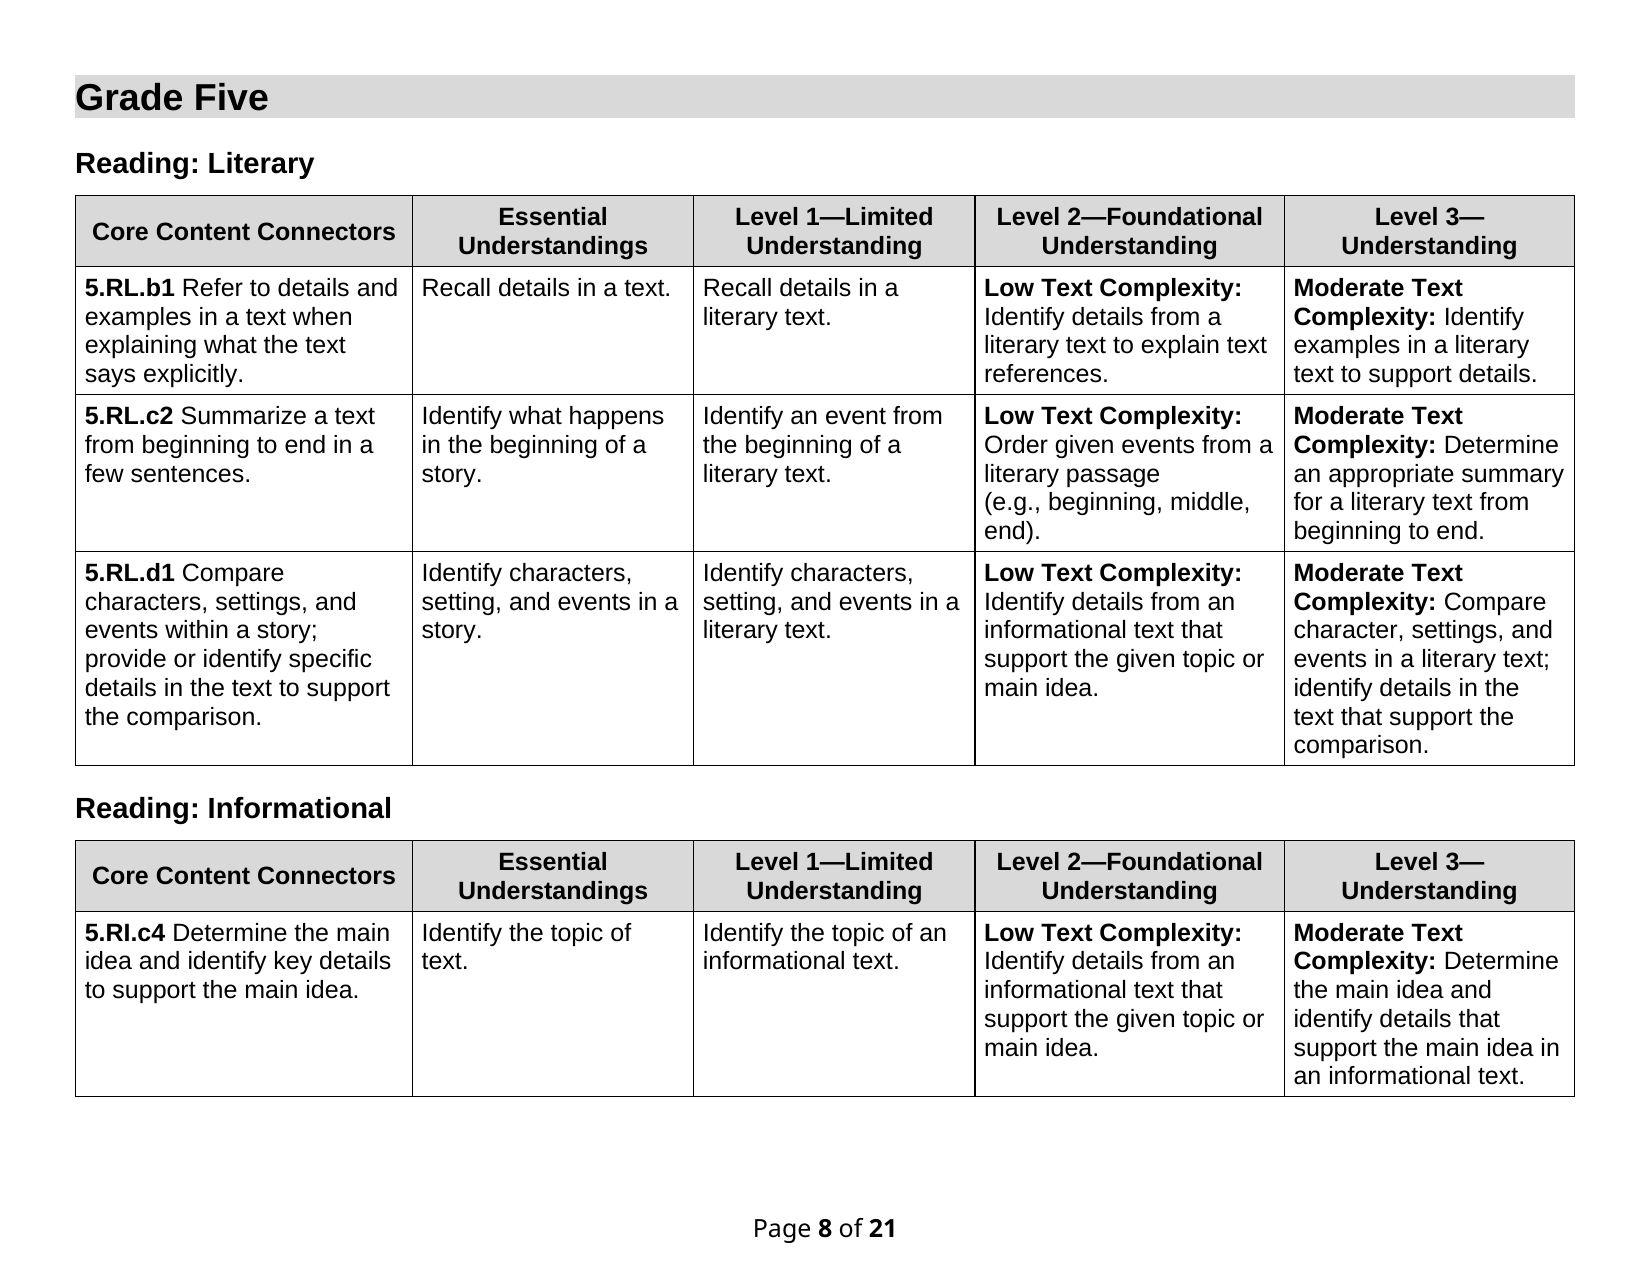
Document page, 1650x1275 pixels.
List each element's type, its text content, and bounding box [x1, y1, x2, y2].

table_header Level 2—Foundational Understanding [976, 841, 1284, 911]
table_cell Identify the topic of text. [413, 912, 693, 1096]
table_header Level 1—Limited Understanding [694, 196, 974, 266]
table_header Level 3—Understanding [1285, 196, 1574, 266]
table_cell Moderate Text Complexity: Identify examples in a literary text to support details. [1285, 267, 1574, 394]
table_cell 5.RL.c2 Summarize a text from beginning to end in a few sentences. [76, 395, 412, 551]
table_cell 5.RL.d1 Compare characters, settings, and events within a story; provide or identify specific details in the text to support the comparison. [76, 552, 412, 765]
table_cell Low Text Complexity: Order given events from a literary passage (e.g., beginning, middle, end). [976, 395, 1284, 551]
table_cell Low Text Complexity: Identify details from a literary text to explain text references. [976, 267, 1284, 394]
subtitle Reading: Informational [75, 791, 1575, 825]
subtitle Reading: Literary [75, 147, 1575, 180]
table_cell 5.RI.c4 Determine the main idea and identify key details to support the main idea. [76, 912, 412, 1096]
table_header Essential Understandings [413, 841, 693, 911]
table_cell Identify what happens in the beginning of a story. [413, 395, 693, 551]
table_cell Moderate Text Complexity: Compare character, settings, and events in a literary text; identify details in the text that support the comparison. [1285, 552, 1574, 765]
table_cell Identify the topic of an informational text. [694, 912, 974, 1096]
table_header Level 3—Understanding [1285, 841, 1574, 911]
table_cell Moderate Text Complexity: Determine an appropriate summary for a literary text from beginning to end. [1285, 395, 1574, 551]
table_cell Recall details in a text. [413, 267, 693, 394]
table_cell Low Text Complexity: Identify details from an informational text that support the given topic or main idea. [976, 552, 1284, 765]
table_header Essential Understandings [413, 196, 693, 266]
table_header Level 1—Limited Understanding [694, 841, 974, 911]
table_cell Identify characters, setting, and events in a story. [413, 552, 693, 765]
table_cell Identify an event from the beginning of a literary text. [694, 395, 974, 551]
table_cell 5.RL.b1 Refer to details and examples in a text when explaining what the text says explicitly. [76, 267, 412, 394]
table_header Core Content Connectors [76, 841, 412, 911]
table_header Core Content Connectors [76, 196, 412, 266]
table_header Level 2—Foundational Understanding [976, 196, 1284, 266]
table_cell Low Text Complexity: Identify details from an informational text that support the given topic or main idea. [976, 912, 1284, 1096]
subtitle Grade Five [75, 75, 1575, 118]
table_cell Moderate Text Complexity: Determine the main idea and identify details that support the main idea in an informational text. [1285, 912, 1574, 1096]
table_cell Recall details in a literary text. [694, 267, 974, 394]
table_cell Identify characters, setting, and events in a literary text. [694, 552, 974, 765]
